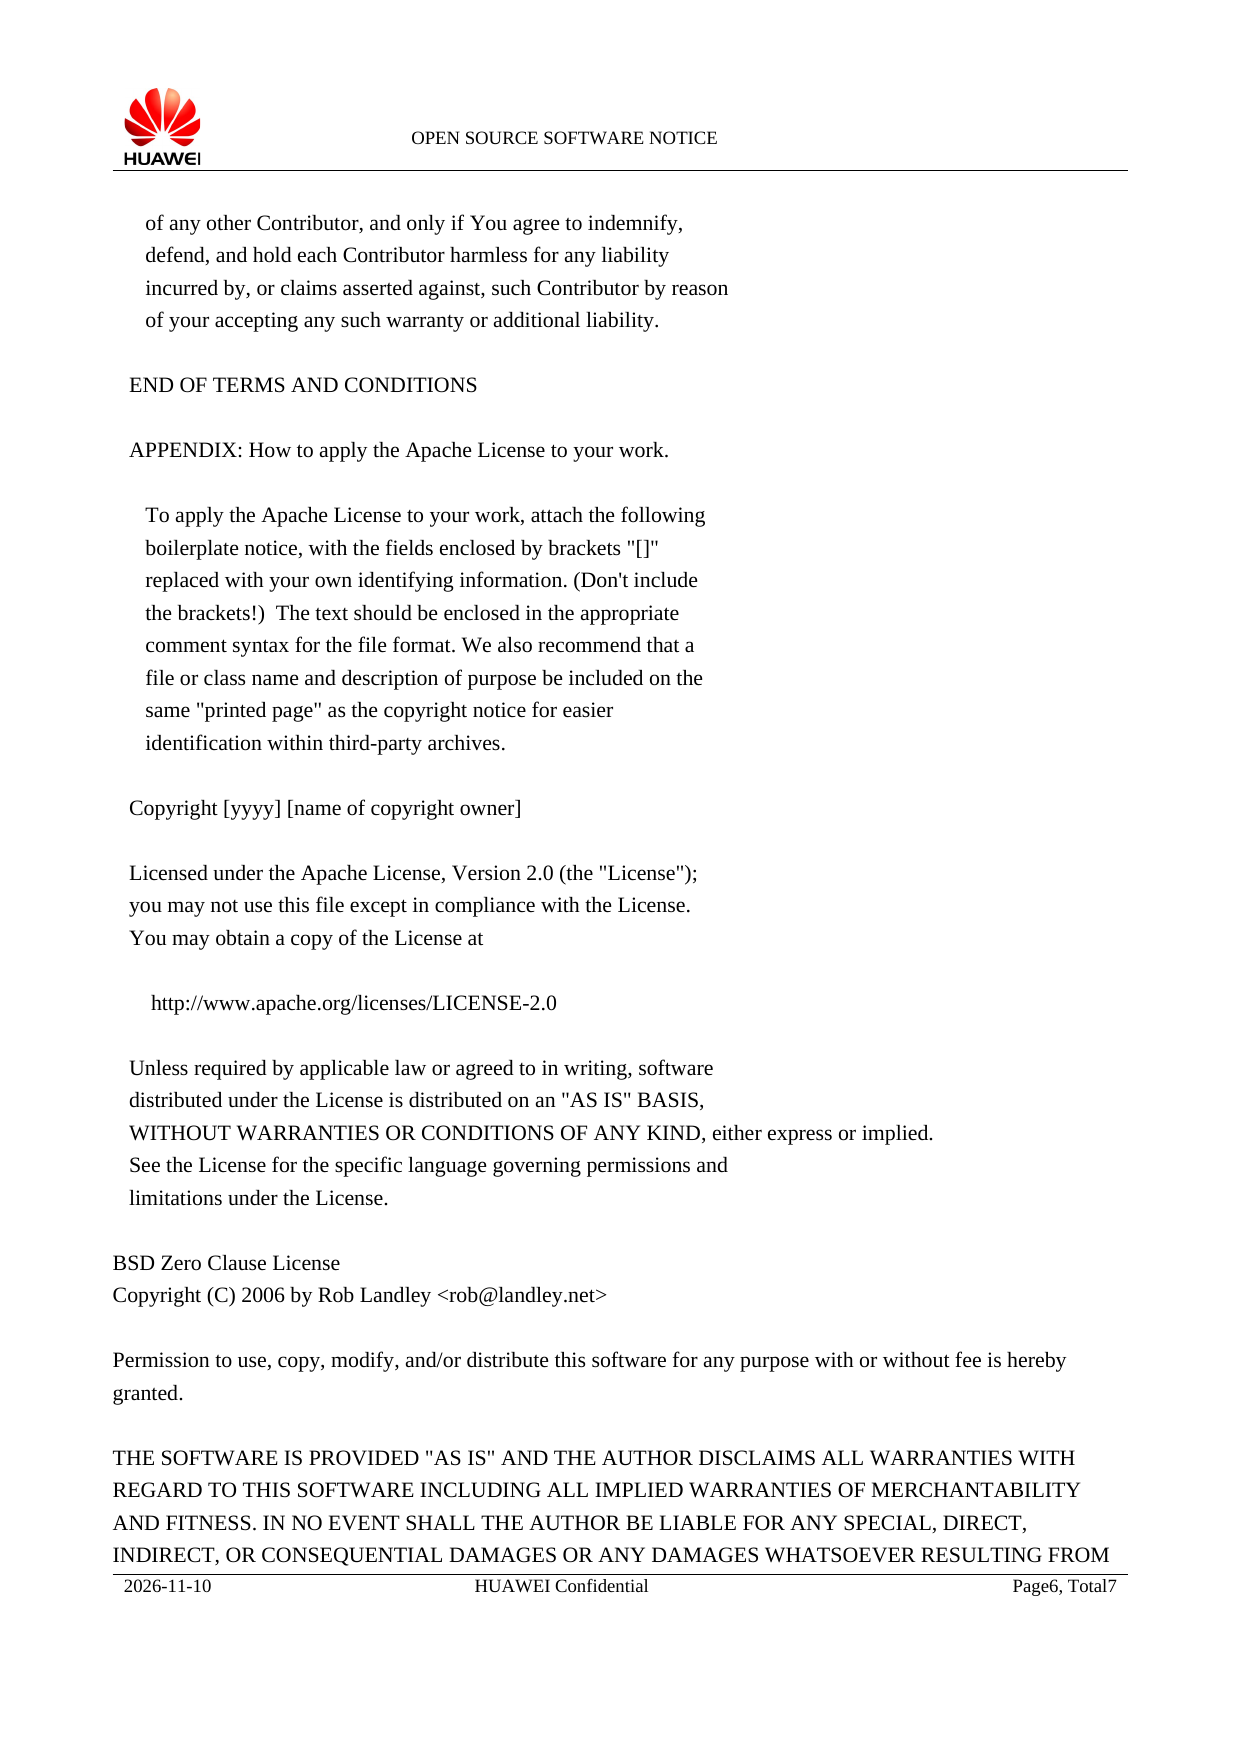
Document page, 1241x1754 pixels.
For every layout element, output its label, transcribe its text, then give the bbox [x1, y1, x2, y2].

picture [124, 88, 201, 165]
